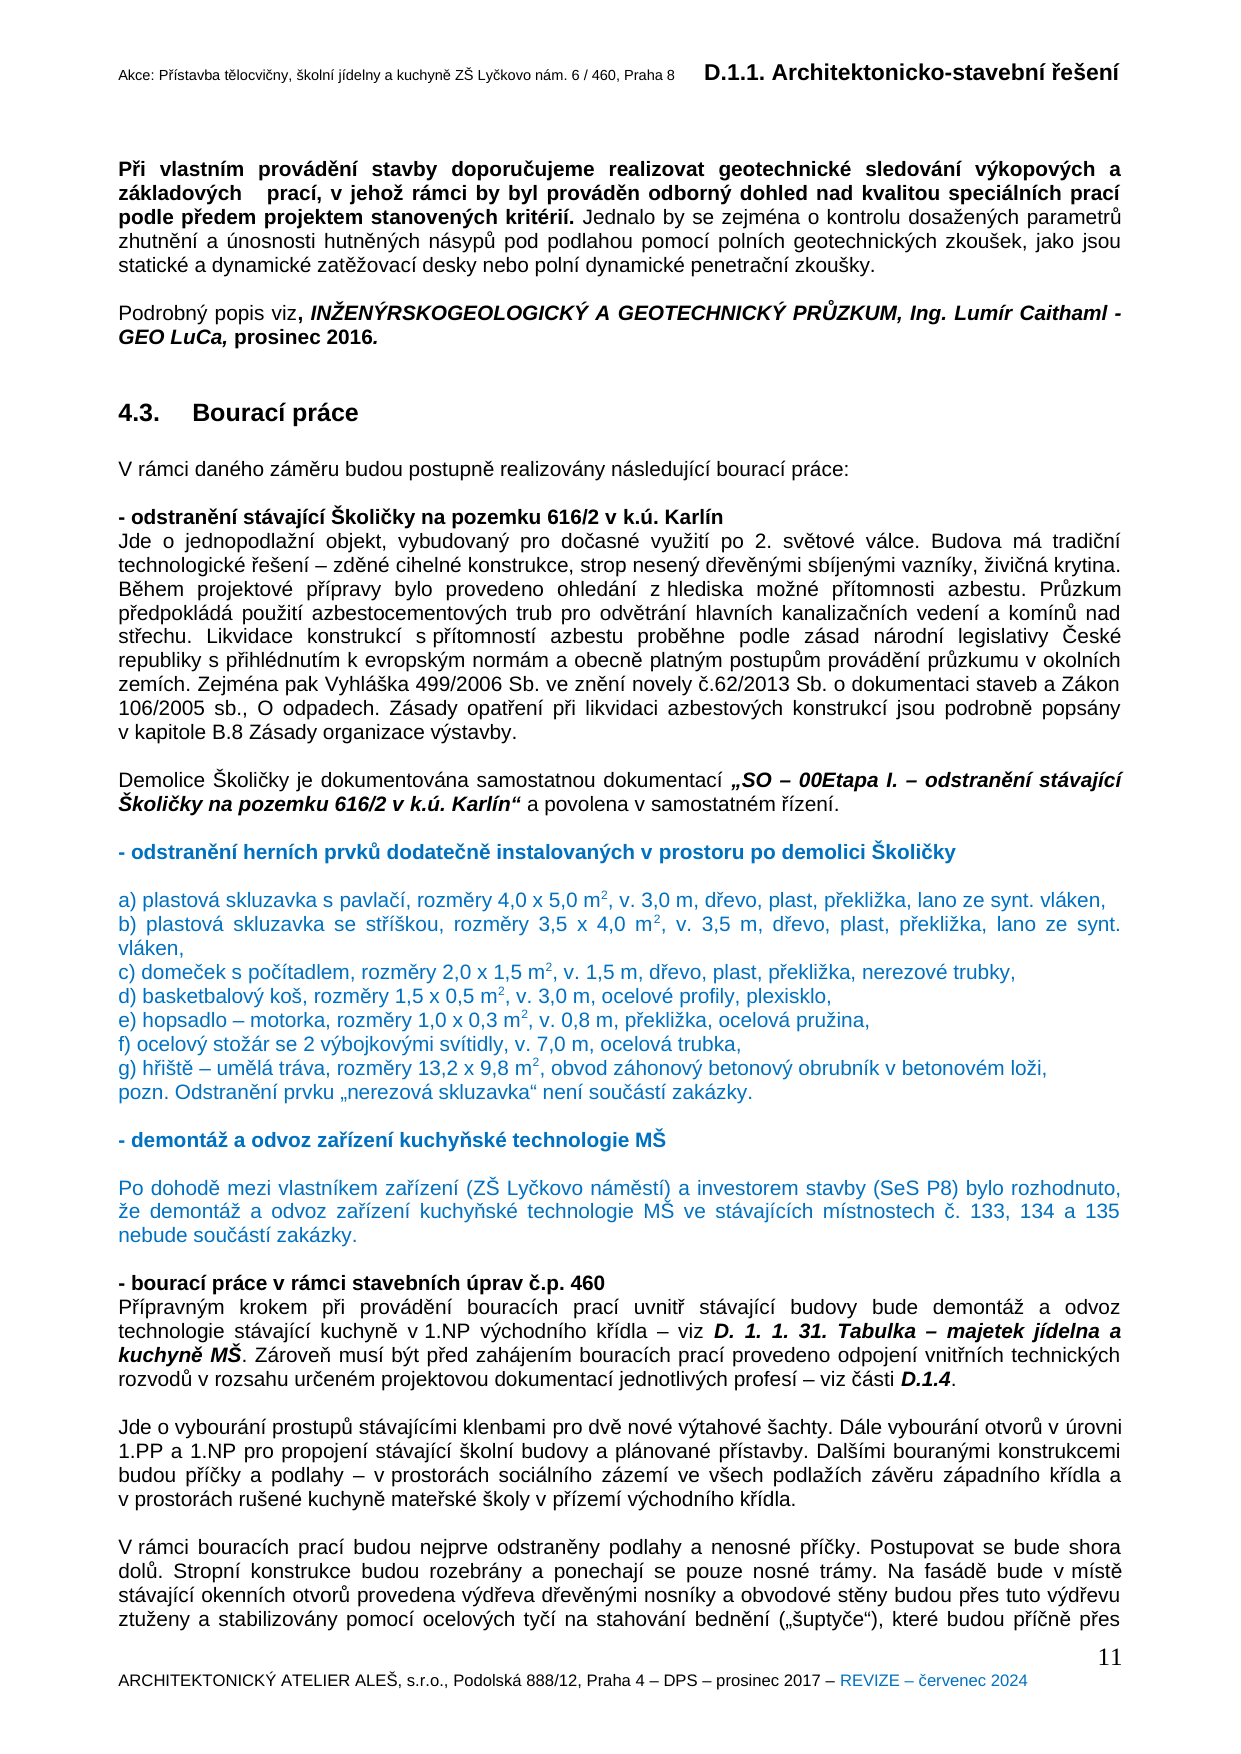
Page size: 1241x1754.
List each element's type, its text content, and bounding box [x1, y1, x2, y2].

text e) hopsadlo – motorka, rozměry 1,0 x 0,3 m2, v. 0,8 m, překližka, ocelová pružina, [118, 1008, 1122, 1032]
text f) ocelový stožár se 2 výbojkovými svítidly, v. 7,0 m, ocelová trubka, [118, 1032, 1122, 1056]
text pozn. Odstranění prvku „nerezová skluzavka“ není součástí zakázky. [118, 1079, 1122, 1103]
text Po dohodě mezi vlastníkem zařízení (ZŠ Lyčkovo náměstí) a investorem stavby (SeS P8) bylo rozhodnuto, že demontáž a odvoz zařízení kuchyňské technologie MŠ ve stávajících místnostech č. 133, 134 a 135 nebude součástí zakázky. [118, 1175, 1122, 1247]
text - odstranění stávající Školičky na pozemku 616/2 v k.ú. Karlín [118, 504, 1122, 528]
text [118, 1535, 1122, 1631]
text g) hřiště – umělá tráva, rozměry 13,2 x 9,8 m2, obvod záhonový betonový obrubník v betonovém loži, [118, 1056, 1122, 1079]
text Demolice Školičky je dokumentována samostatnou dokumentací „SO – 00Etapa I. – odstranění stávající Školičky na pozemku 616/2 v k.ú. Karlín“ a povolena v samostatném řízení. [118, 768, 1122, 816]
text c) domeček s počítadlem, rozměry 2,0 x 1,5 m2, v. 1,5 m, dřevo, plast, překližka, nerezové trubky, [118, 960, 1122, 984]
text Podrobný popis viz, INŽENÝRSKOGEOLOGICKÝ A GEOTECHNICKÝ PRŮZKUM, Ing. Lumír Caithaml - GEO LuCa, prosinec 2016. [118, 301, 1122, 349]
text V rámci daného záměru budou postupně realizovány následující bourací práce: [118, 457, 1122, 481]
text Jde o jednopodlažní objekt, vybudovaný pro dočasné využití po 2. světové válce. Budova má tradiční technologické řešení – zděné cihelné konstrukce, strop nesený dřevěnými sbíjenými vazníky, živičná krytina. Během projektové přípravy bylo provedeno ohledání z hlediska možné přítomnosti azbestu. Průzkum předpokládá použití azbestocementových trub pro odvětrání hlavních kanalizačních vedení a komínů nad střechu. Likvidace konstrukcí s přítomností azbestu proběhne podle zásad národní legislativy České republiky s přihlédnutím k evropským normám a obecně platným postupům provádění průzkumu v okolních zemích. Zejména pak Vyhláška 499/2006 Sb. ve znění novely č.62/2013 Sb. o dokumentaci staveb a Zákon 106/2005 sb., O odpadech. Zásady opatření při likvidaci azbestových konstrukcí jsou podrobně popsány v kapitole B.8 Zásady organizace výstavby. [118, 528, 1122, 744]
text - bourací práce v rámci stavebních úprav č.p. 460 [118, 1271, 1122, 1295]
text Přípravným krokem při provádění bouracích prací uvnitř stávající budovy bude demontáž a odvoz technologie stávající kuchyně v 1.NP východního křídla – viz D. 1. 1. 31. Tabulka – majetek jídelna a kuchyně MŠ. Zároveň musí být před zahájením bouracích prací provedeno odpojení vnitřních technických rozvodů v rozsahu určeném projektovou dokumentací jednotlivých profesí – viz části D.1.4. [118, 1295, 1122, 1391]
text - demontáž a odvoz zařízení kuchyňské technologie MŠ [118, 1127, 1122, 1151]
text - odstranění herních prvků dodatečně instalovaných v prostoru po demolici Školičky [118, 840, 1122, 864]
text a) plastová skluzavka s pavlačí, rozměry 4,0 x 5,0 m2, v. 3,0 m, dřevo, plast, překližka, lano ze synt. vláken, [118, 888, 1122, 912]
text b) plastová skluzavka se stříškou, rozměry 3,5 x 4,0 m2, v. 3,5 m, dřevo, plast, překližka, lano ze synt. vláken, [118, 912, 1122, 960]
text Jde o vybourání prostupů stávajícími klenbami pro dvě nové výtahové šachty. Dále vybourání otvorů v úrovni 1.PP a 1.NP pro propojení stávající školní budovy a plánované přístavby. Dalšími bouranými konstrukcemi budou příčky a podlahy – v prostorách sociálního zázemí ve všech podlažích závěru západního křídla a v prostorách rušené kuchyně mateřské školy v přízemí východního křídla. [118, 1415, 1122, 1511]
text Při vlastním provádění stavby doporučujeme realizovat geotechnické sledování výkopových a základových prací, v jehož rámci by byl prováděn odborný dohled nad kvalitou speciálních prací podle předem projektem stanovených kritérií. Jednalo by se zejména o kontrolu dosažených parametrů zhutnění a únosnosti hutněných násypů pod podlahou pomocí polních geotechnických zkoušek, jako jsou statické a dynamické zatěžovací desky nebo polní dynamické penetrační zkoušky. [118, 157, 1122, 277]
list Bourací práce [118, 398, 1122, 426]
text d) basketbalový koš, rozměry 1,5 x 0,5 m2, v. 3,0 m, ocelové profily, plexisklo, [118, 984, 1122, 1008]
